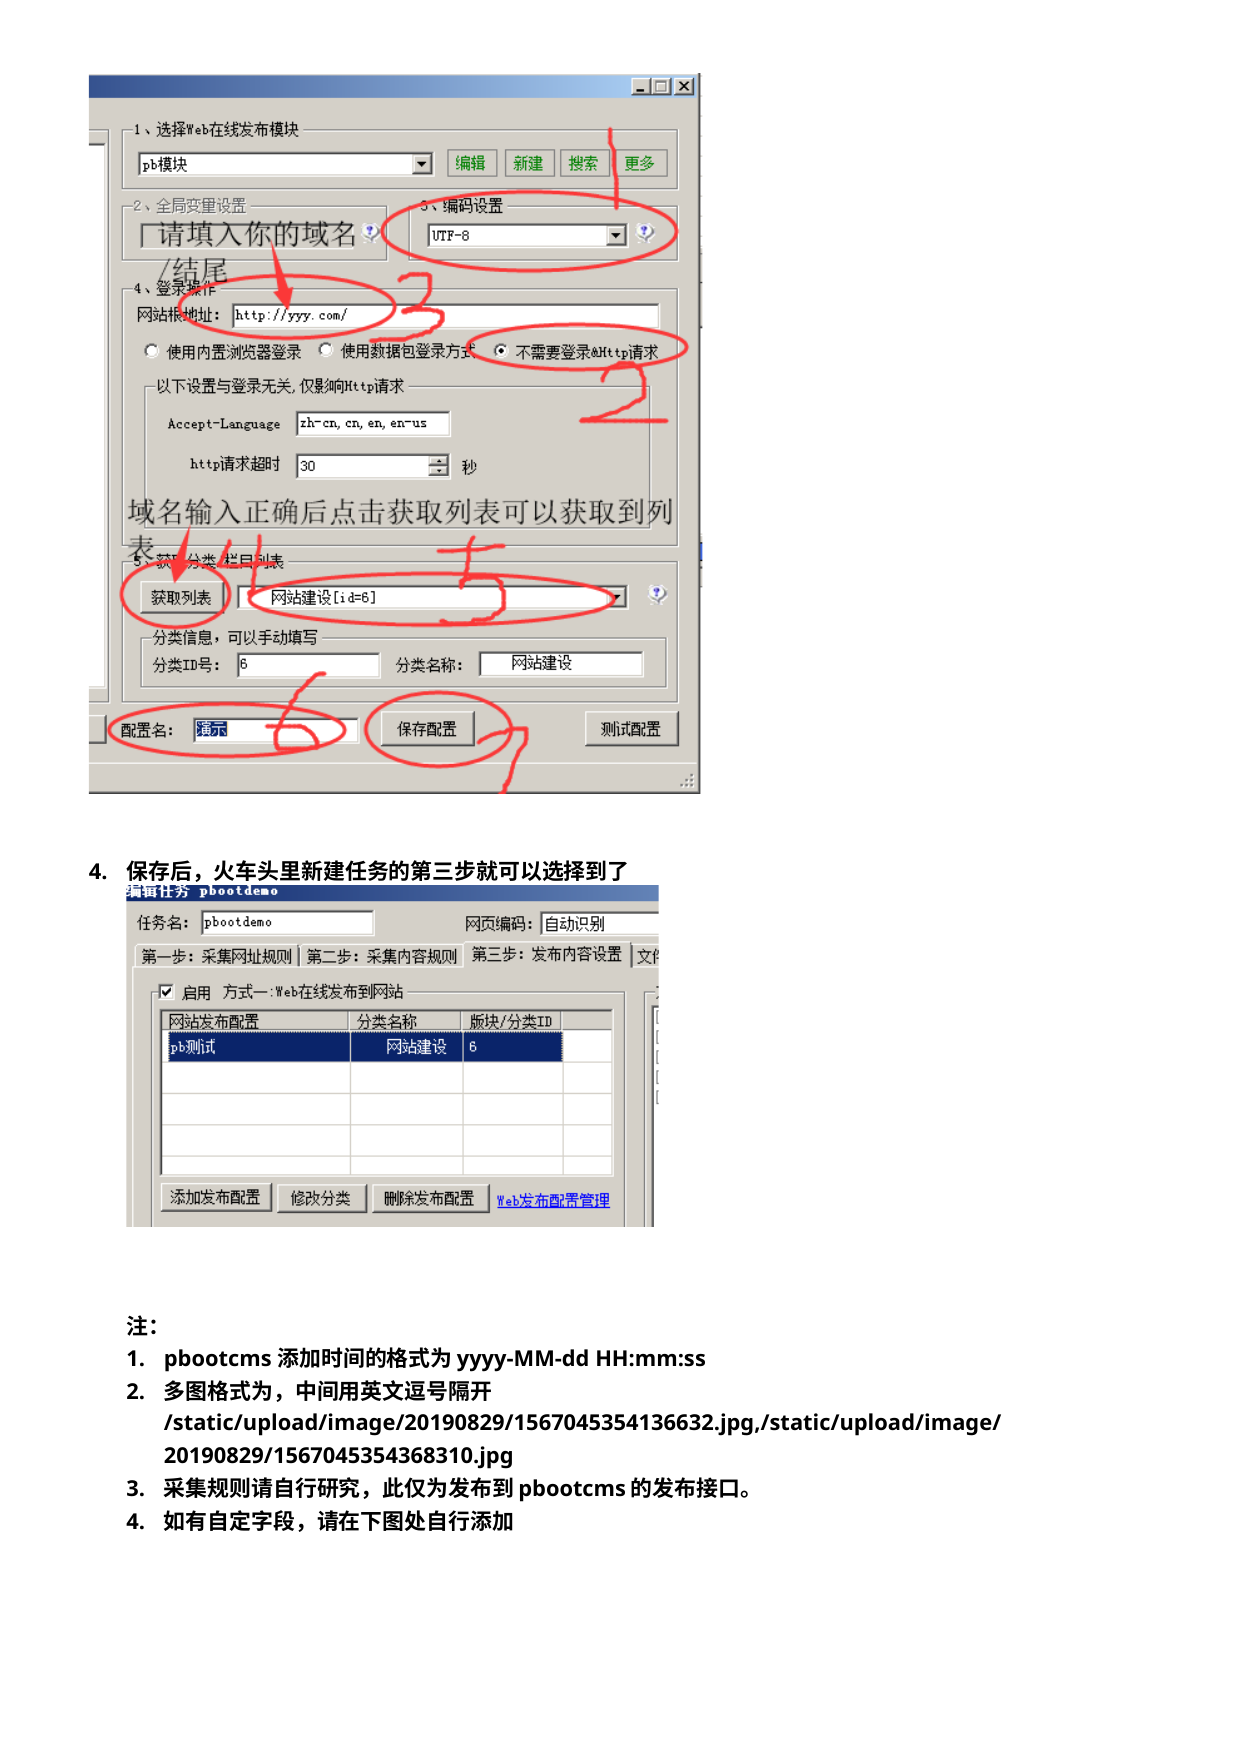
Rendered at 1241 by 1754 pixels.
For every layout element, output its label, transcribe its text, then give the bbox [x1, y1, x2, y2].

list /static/upload/image/20190829/1567045354136632.jpg,/static/upload/image/20190829/1567045354368310.jpg [164, 1406, 1167, 1471]
picture [126, 885, 659, 1227]
picture [88, 73, 703, 794]
list 采集规则请自行研究，此仅为发布到pbootcms的发布接口。 [126, 1471, 1167, 1503]
list 注： [126, 1308, 1167, 1341]
list 保存后，火车头里新建任务的第三步就可以选择到了 [89, 853, 1167, 886]
list 如有自定字段，请在下图处自行添加 [126, 1503, 1167, 1536]
list pbootcms 添加时间的格式为yyyy-MM-dd HH:mm:ss [126, 1341, 1167, 1373]
list 多图格式为，中间用英文逗号隔开 [126, 1373, 1167, 1406]
